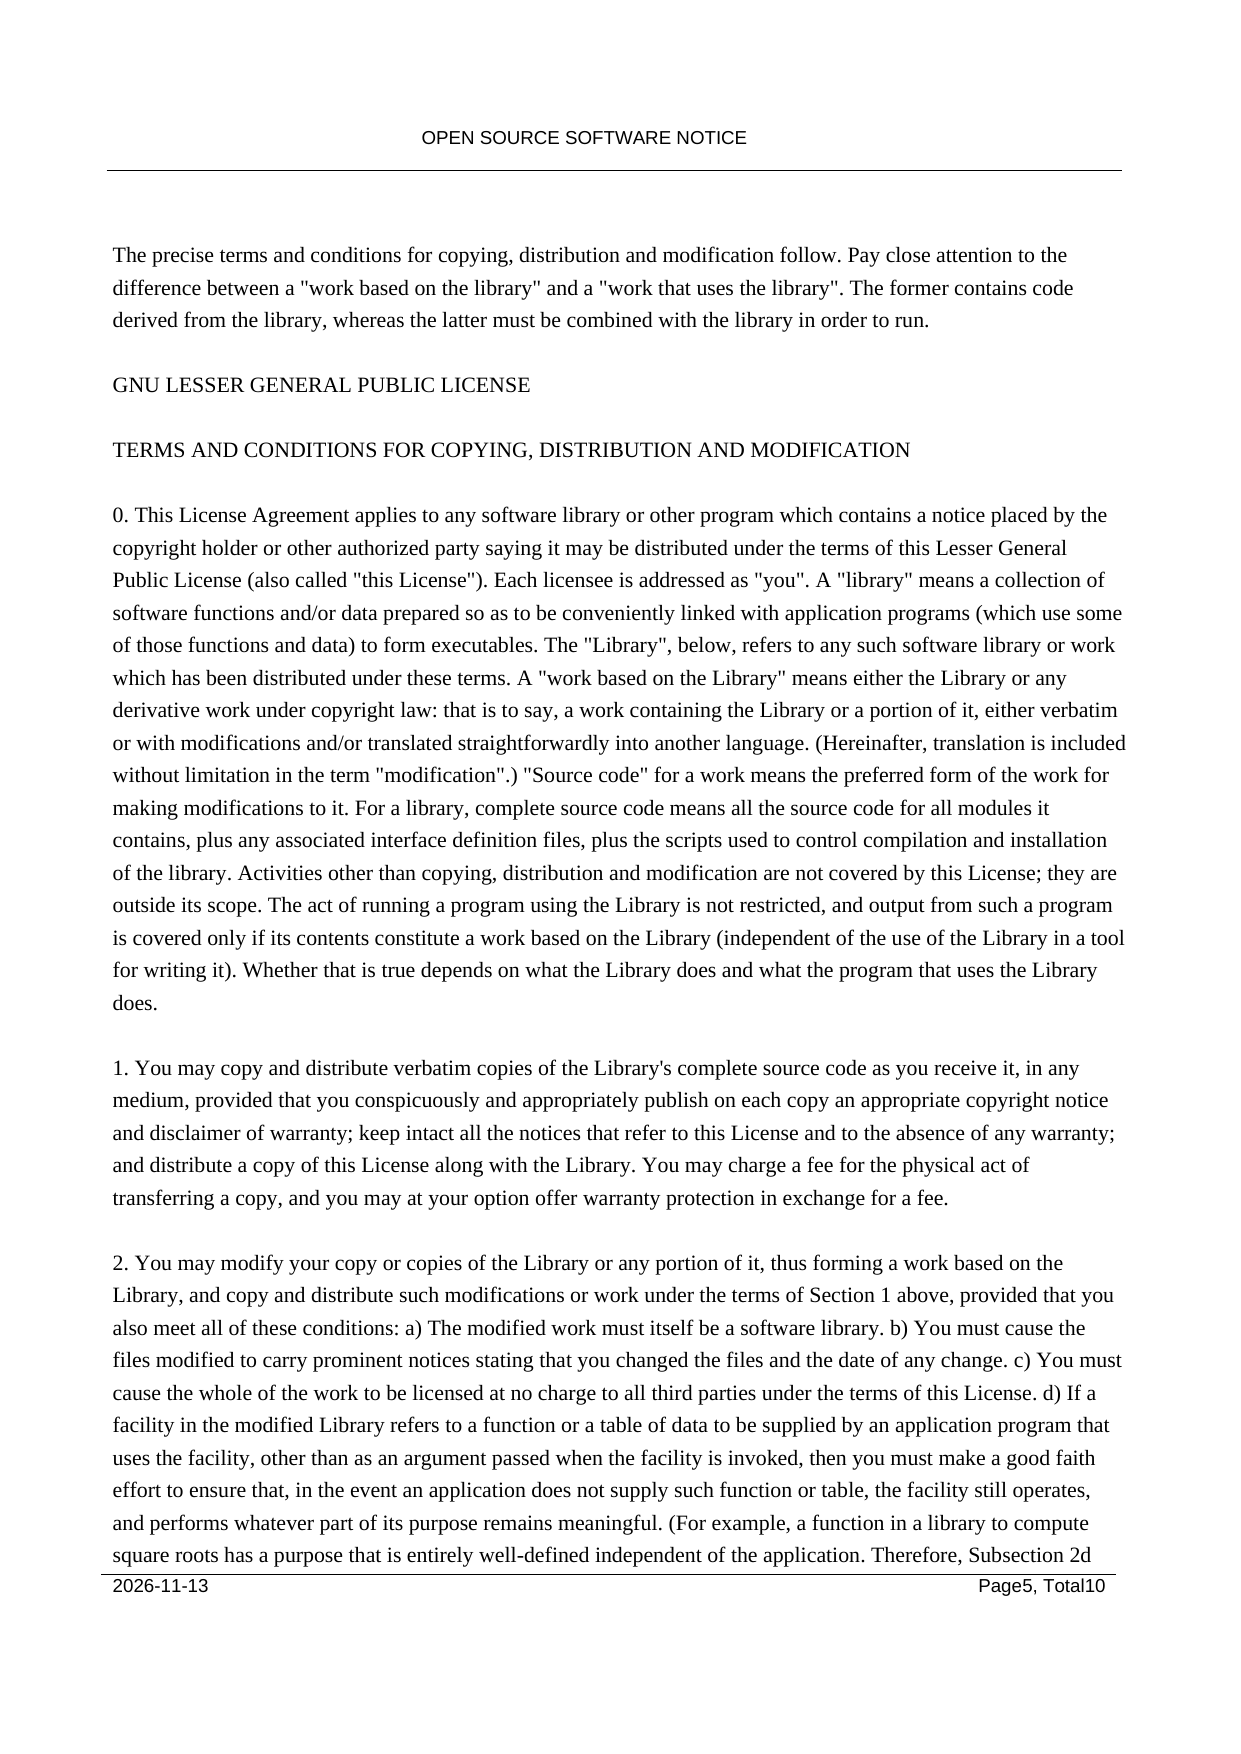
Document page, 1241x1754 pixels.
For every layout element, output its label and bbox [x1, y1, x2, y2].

text [112, 206, 1128, 1571]
